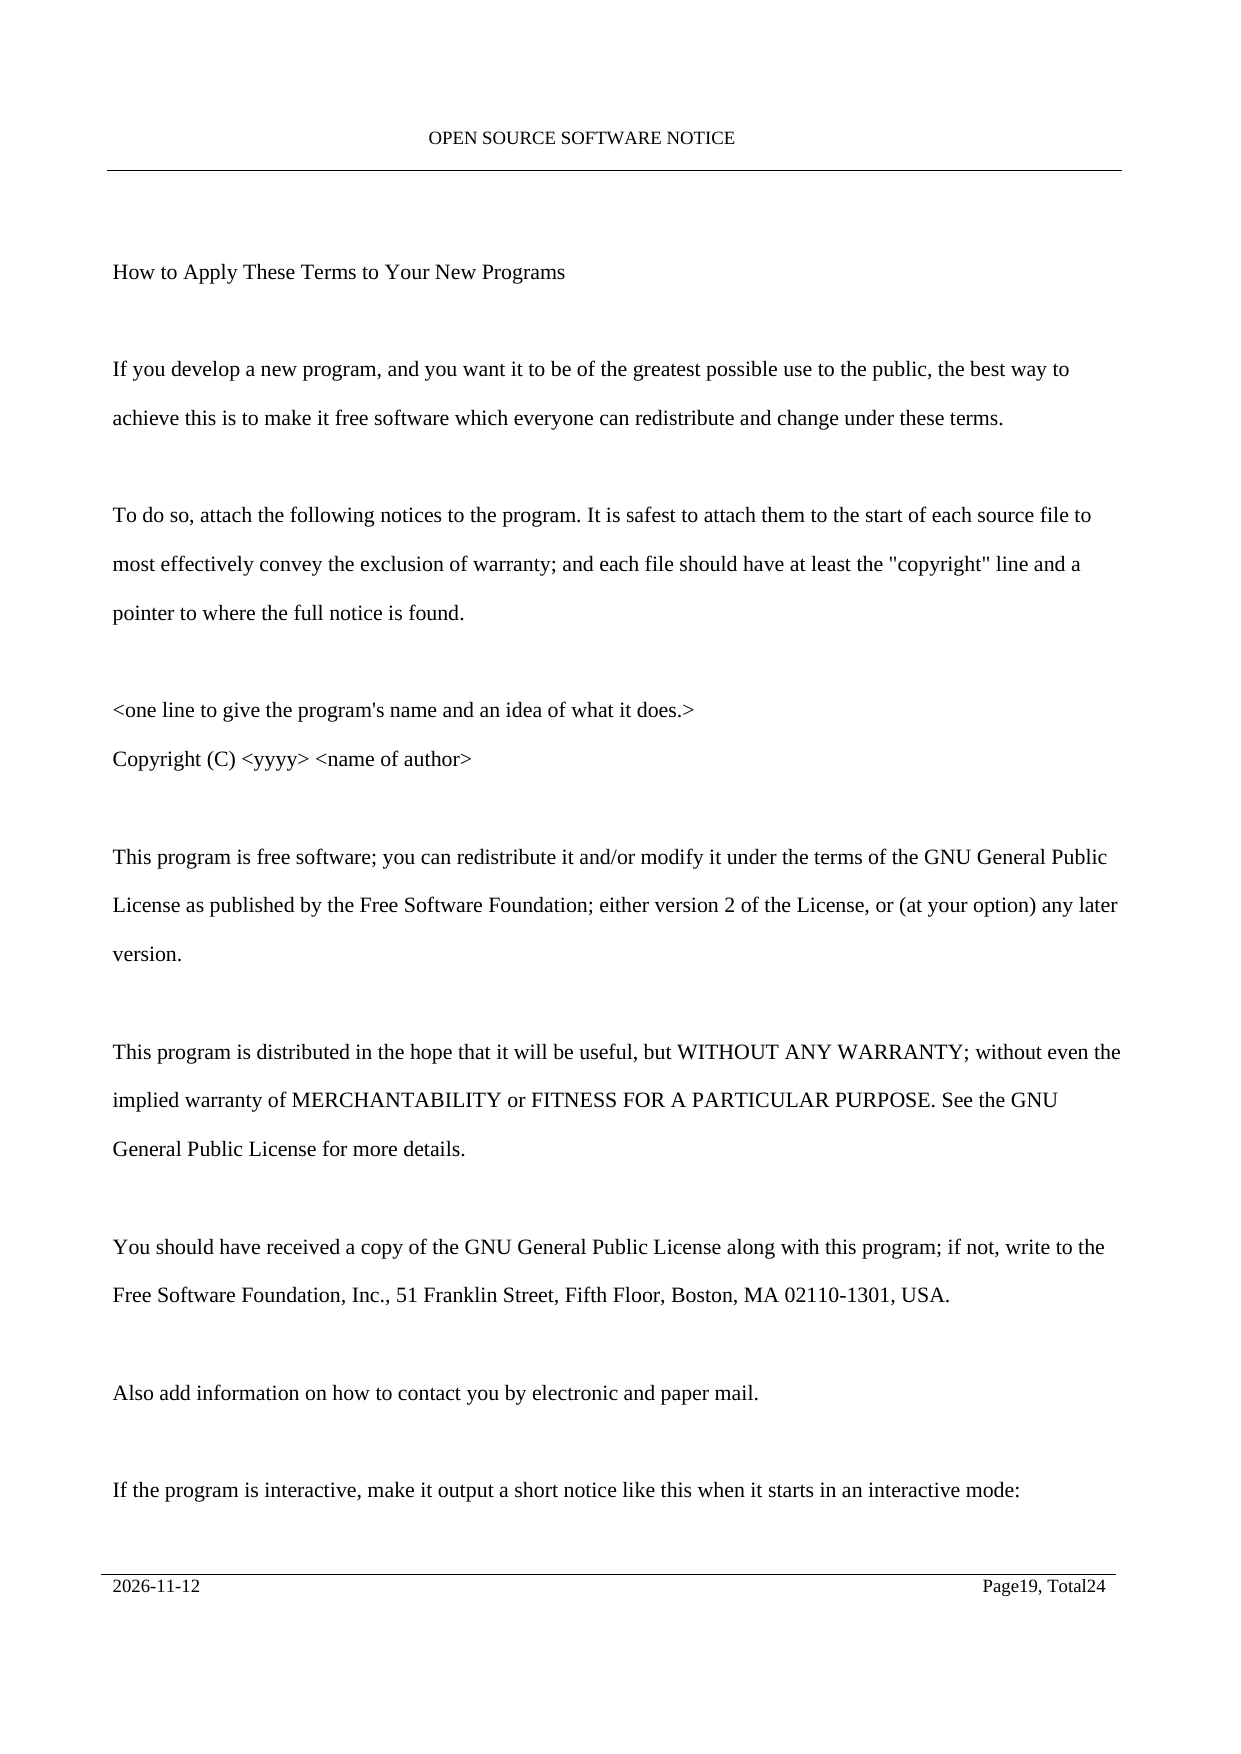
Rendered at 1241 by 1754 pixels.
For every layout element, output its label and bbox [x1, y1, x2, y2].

text [112, 206, 1128, 1506]
